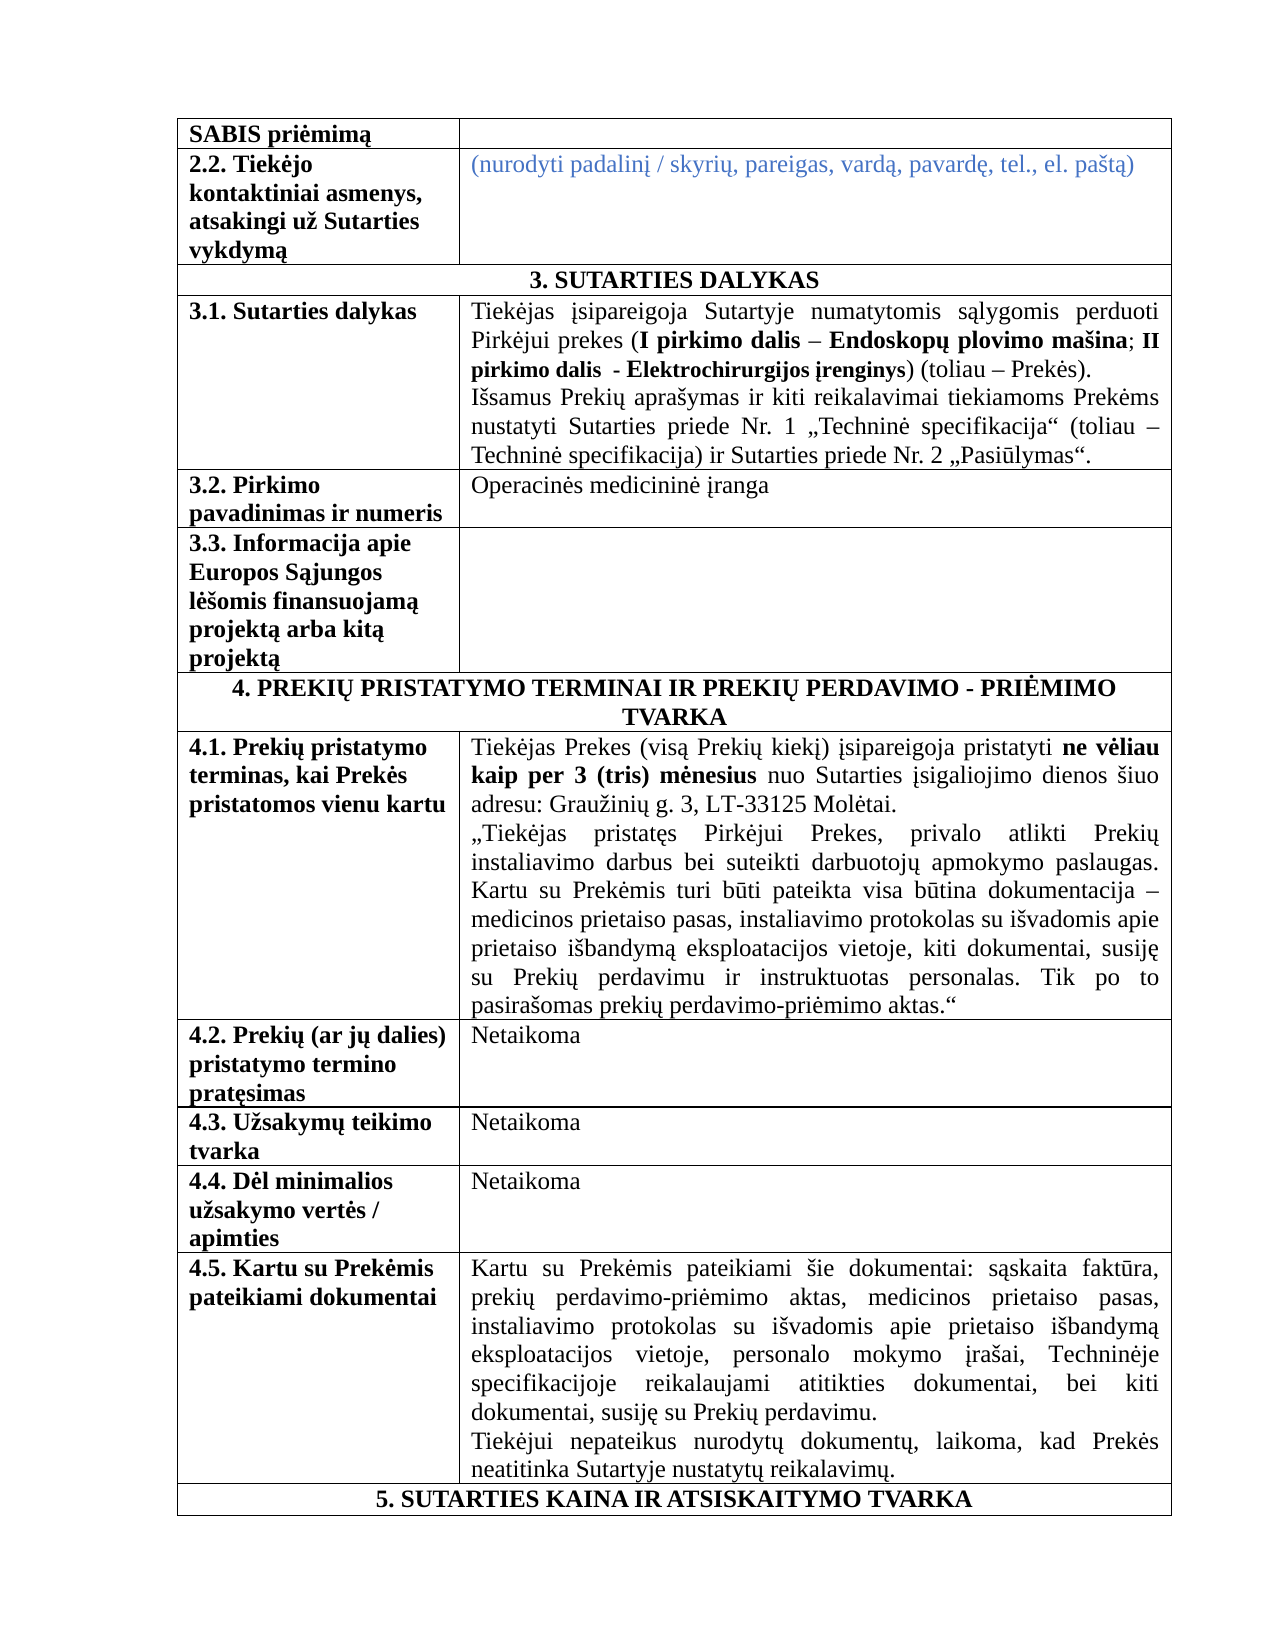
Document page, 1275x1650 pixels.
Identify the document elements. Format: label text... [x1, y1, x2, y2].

table_cell 2.2. Tiekėjo kontaktiniai asmenys, atsakingi už Sutarties vykdymą [178, 149, 459, 264]
table_cell Kartu su Prekėmis pateikiami šie dokumentai: sąskaita faktūra, prekių perdavimo-priėmimo aktas, medicinos prietaiso pasas, instaliavimo protokolas su išvadomis apie prietaiso išbandymą eksploatacijos vietoje, personalo mokymo įrašai, Techninėje specifikacijoje reikalaujami atitikties dokumentai, bei kiti dokumentai, susiję su Prekių perdavimu. Tiekėjui nepateikus nurodytų dokumentų, laikoma, kad Prekės neatitinka Sutartyje nustatytų reikalavimų. [460, 1253, 1171, 1483]
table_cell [178, 119, 459, 148]
table_cell Netaikoma [460, 1166, 1171, 1252]
table_cell Netaikoma [460, 1108, 1171, 1165]
table_cell Netaikoma [460, 1020, 1171, 1106]
table_cell 3. SUTARTIES DALYKAS [178, 265, 1171, 295]
table_cell 3.3. Informacija apie Europos Sąjungos lėšomis finansuojamą projektą arba kitą projektą [178, 528, 459, 672]
table_cell Tiekėjas įsipareigoja Sutartyje numatytomis sąlygomis perduoti Pirkėjui prekes (I pirkimo dalis – Endoskopų plovimo mašina; II pirkimo dalis - Elektrochirurgijos įrenginys) (toliau – Prekės). Išsamus Prekių aprašymas ir kiti reikalavimai tiekiamoms Prekėms nustatyti Sutarties priede Nr. 1 „Techninė specifikacija“ (toliau – Techninė specifikacija) ir Sutarties priede Nr. 2 „Pasiūlymas“. [460, 296, 1171, 469]
table_cell 3.2. Pirkimo pavadinimas ir numeris [178, 470, 459, 527]
table_cell 4.1. Prekių pristatymo terminas, kai Prekės pristatomos vienu kartu [178, 732, 459, 1019]
table_cell 4.3. Užsakymų teikimo tvarka [178, 1108, 459, 1165]
table_cell [460, 528, 1171, 672]
table_cell 4.5. Kartu su Prekėmis pateikiami dokumentai [178, 1253, 459, 1483]
table_cell 4.4. Dėl minimalios užsakymo vertės / apimties [178, 1166, 459, 1252]
table_cell Tiekėjas Prekes (visą Prekių kiekį) įsipareigoja pristatyti ne vėliau kaip per 3 (tris) mėnesius nuo Sutarties įsigaliojimo dienos šiuo adresu: Graužinių g. 3, LT-33125 Molėtai. „Tiekėjas pristatęs Pirkėjui Prekes, privalo atlikti Prekių instaliavimo darbus bei suteikti darbuotojų apmokymo paslaugas. Kartu su Prekėmis turi būti pateikta visa būtina dokumentacija – medicinos prietaiso pasas, instaliavimo protokolas su išvadomis apie prietaiso išbandymą eksploatacijos vietoje, kiti dokumentai, susiję su Prekių perdavimu ir instruktuotas personalas. Tik po to pasirašomas prekių perdavimo-priėmimo aktas.“ [460, 732, 1171, 1019]
table_cell Operacinės medicininė įranga [460, 470, 1171, 527]
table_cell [460, 119, 1171, 148]
table_cell 4.2. Prekių (ar jų dalies) pristatymo termino pratęsimas [178, 1020, 459, 1106]
table_cell 5. SUTARTIES KAINA IR ATSISKAITYMO TVARKA [178, 1484, 1171, 1514]
table_cell 4. PREKIŲ PRISTATYMO TERMINAI IR PREKIŲ PERDAVIMO - PRIĖMIMO TVARKA [178, 673, 1171, 731]
table_cell (nurodyti padalinį / skyrių, pareigas, vardą, pavardę, tel., el. paštą) [460, 149, 1171, 264]
table_cell 3.1. Sutarties dalykas [178, 296, 459, 469]
